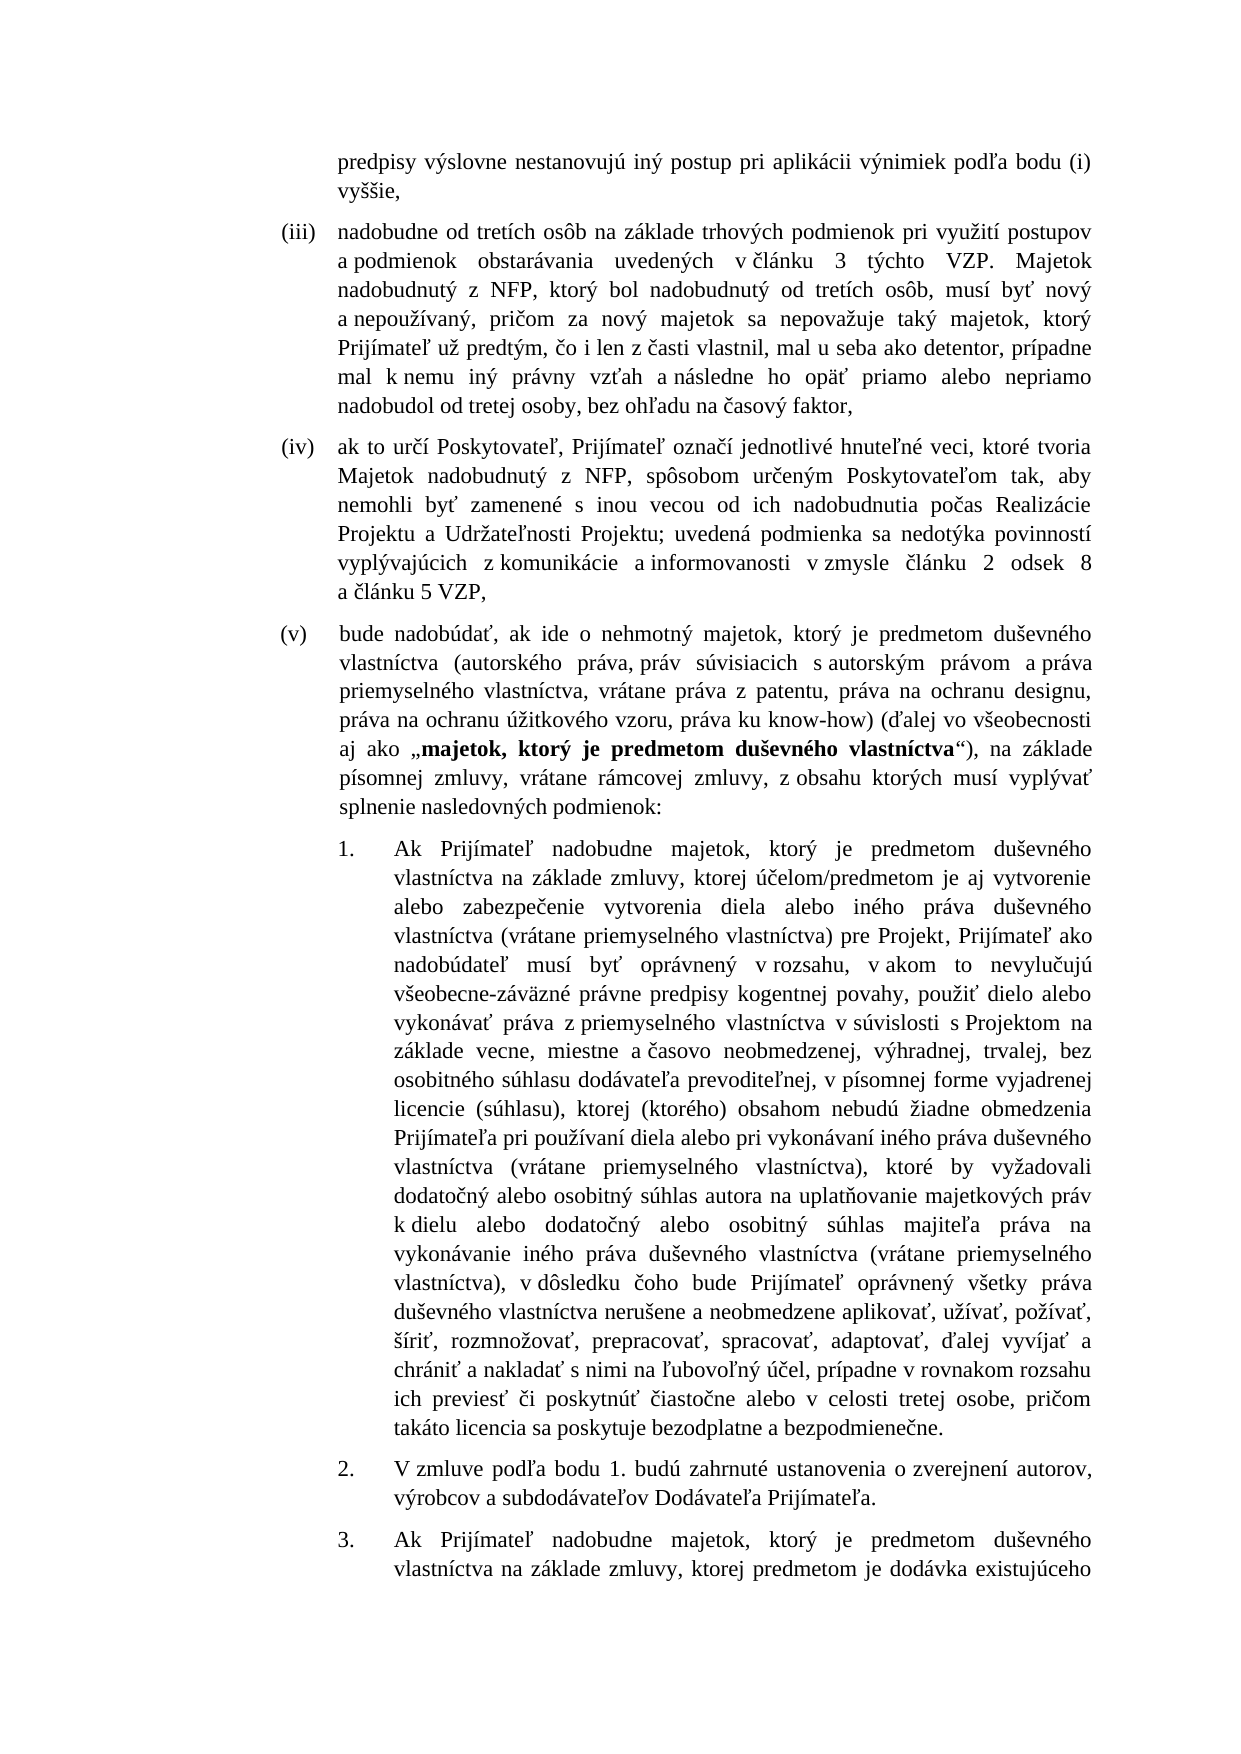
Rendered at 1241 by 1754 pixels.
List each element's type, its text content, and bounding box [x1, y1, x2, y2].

list nadobudne od tretích osôb na základe trhových podmienok pri využití postupov a podmienok obstarávania uvedených v článku 3 týchto VZP. Majetok nadobudnutý z NFP, ktorý bol nadobudnutý od tretích osôb, musí byť nový a nepoužívaný, pričom za nový majetok sa nepovažuje taký majetok, ktorý Prijímateľ už predtým, čo i len z časti vlastnil, mal u seba ako detentor, prípadne mal k nemu iný právny vzťah a následne ho opäť priamo alebo nepriamo nadobudol od tretej osoby, bez ohľadu na časový faktor, [281, 218, 1092, 418]
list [281, 148, 1092, 203]
list Ak Prijímateľ nadobudne majetok, ktorý je predmetom duševného vlastníctva na základe zmluvy, ktorej účelom/predmetom je aj vytvorenie alebo zabezpečenie vytvorenia diela alebo iného práva duševného vlastníctva (vrátane priemyselného vlastníctva) pre Projekt, Prijímateľ ako nadobúdateľ musí byť oprávnený v rozsahu, v akom to nevylučujú všeobecne-záväzné právne predpisy kogentnej povahy, použiť dielo alebo vykonávať práva z priemyselného vlastníctva v súvislosti s Projektom na základe vecne, miestne a časovo neobmedzenej, výhradnej, trvalej, bez osobitného súhlasu dodávateľa prevoditeľnej, v písomnej forme vyjadrenej licencie (súhlasu), ktorej (ktorého) obsahom nebudú žiadne obmedzenia Prijímateľa pri používaní diela alebo pri vykonávaní iného práva duševného vlastníctva (vrátane priemyselného vlastníctva), ktoré by vyžadovali dodatočný alebo osobitný súhlas autora na uplatňovanie majetkových práv k dielu alebo dodatočný alebo osobitný súhlas majiteľa práva na vykonávanie iného práva duševného vlastníctva (vrátane priemyselného vlastníctva), v dôsledku čoho bude Prijímateľ oprávnený všetky práva duševného vlastníctva nerušene a neobmedzene aplikovať, užívať, požívať, šíriť, rozmnožovať, prepracovať, spracovať, adaptovať, ďalej vyvíjať a chrániť a nakladať s nimi na ľubovoľný účel, prípadne v rovnakom rozsahu ich previesť či poskytnúť čiastočne alebo v celosti tretej osobe, pričom takáto licencia sa poskytuje bezodplatne a bezpodmienečne. [337, 835, 1092, 1440]
list bude nadobúdať, ak ide o nehmotný majetok, ktorý je predmetom duševného vlastníctva (autorského práva, práv súvisiacich s autorským právom a práva priemyselného vlastníctva, vrátane práva z patentu, práva na ochranu designu, práva na ochranu úžitkového vzoru, práva ku know-how) (ďalej vo všeobecnosti aj ako „majetok, ktorý je predmetom duševného vlastníctva“), na základe písomnej zmluvy, vrátane rámcovej zmluvy, z obsahu ktorých musí vyplývať splnenie nasledovných podmienok: [280, 619, 1092, 820]
list ak to určí Poskytovateľ, Prijímateľ označí jednotlivé hnuteľné veci, ktoré tvoria Majetok nadobudnutý z NFP, spôsobom určeným Poskytovateľom tak, aby nemohli byť zamenené s inou vecou od ich nadobudnutia počas Realizácie Projektu a Udržateľnosti Projektu; uvedená podmienka sa nedotýka povinností vyplývajúcich z komunikácie a informovanosti v zmysle článku 2 odsek 8 a článku 5 VZP, [281, 433, 1092, 604]
list V zmluve podľa bodu 1. budú zahrnuté ustanovenia o zverejnení autorov, výrobcov a subdodávateľov Dodávateľa Prijímateľa. [337, 1455, 1092, 1511]
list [337, 1526, 1092, 1581]
